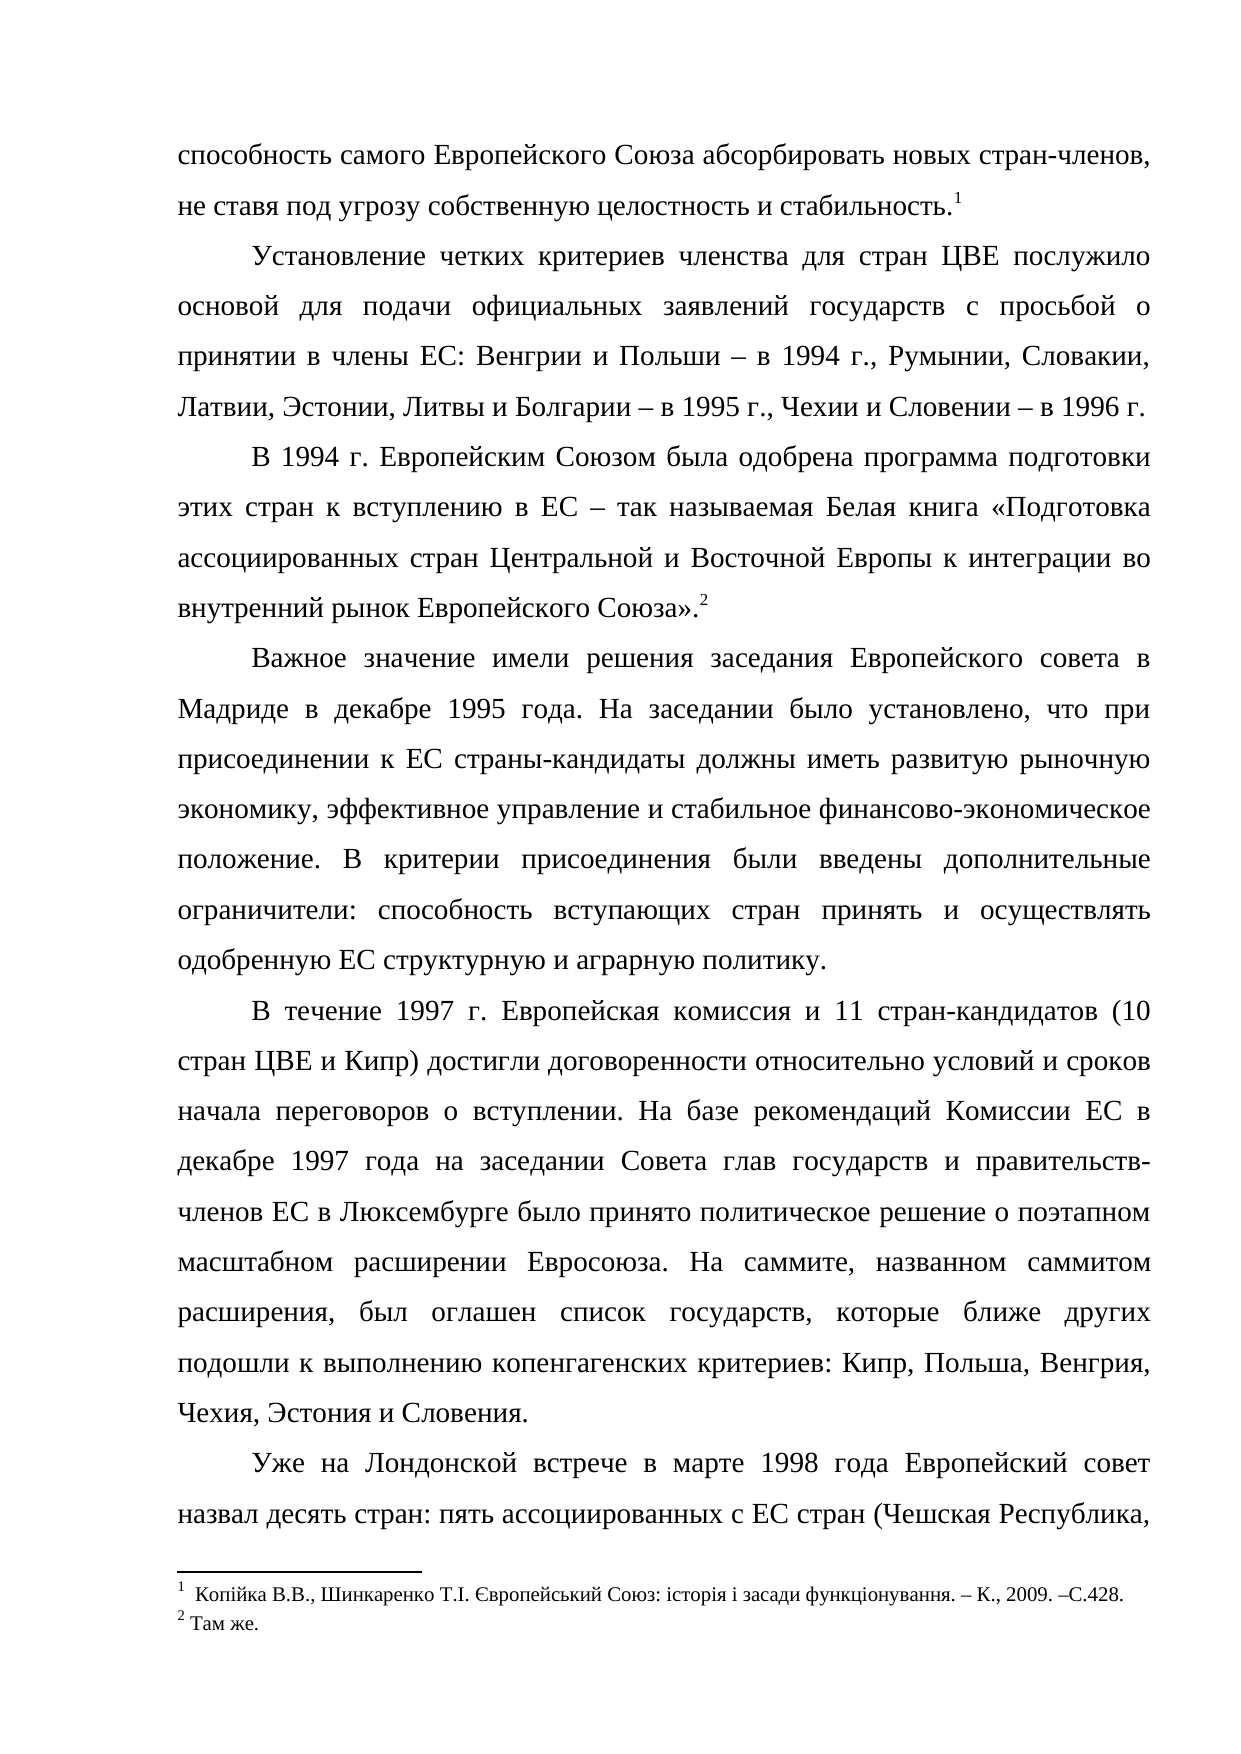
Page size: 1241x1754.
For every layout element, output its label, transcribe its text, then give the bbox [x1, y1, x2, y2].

text Важное значение имели решения заседания Европейского совета в Мадриде в декабре 1995 года. На заседании было установлено, что при присоединении к ЕС страны-кандидаты должны иметь развитую рыночную экономику, эффективное управление и стабильное финансово-экономическое положение. В критерии присоединения были введены дополнительные ограничители: способность вступающих стран принять и осуществлять одобренную ЕС структурную и аграрную политику. [177, 640, 1152, 976]
text В . Европейским Союзом была одобрена программа подготовки этих стран к вступлению в ЕС – так называемая Белая книга «Подготовка ассоциированных стран Центральной и Восточной Европы к интеграции во внутренний рынок Европейского Союза». [177, 439, 1152, 624]
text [177, 1445, 1152, 1529]
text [177, 137, 1152, 221]
text В течение . Европейская комиссия и 11 стран-кандидатов (10 стран ЦВЕ и Кипр) достигли договоренности относительно условий и сроков начала переговоров о вступлении. На базе рекомендаций Комиссии ЕС в декабре 1997 года на заседании Совета глав государств и правительств-членов ЕС в Люксембурге было принято политическое решение о поэтапном масштабном расширении Евросоюза. На саммите, названном саммитом расширения, был оглашен список государств, которые ближе других подошли к выполнению копенгагенских критериев: Кипр, Польша, Венгрия, Чехия, Эстония и Словения. [177, 993, 1152, 1429]
text Установление четких критериев членства для стран ЦВЕ послужило основой для подачи официальных заявлений государств с просьбой о принятии в члены ЕС: Венгрии и Польши – в ., Румынии, Словакии, Латвии, Эстонии, Литвы и Болгарии – в ., Чехии и Словении – в . [177, 238, 1152, 422]
